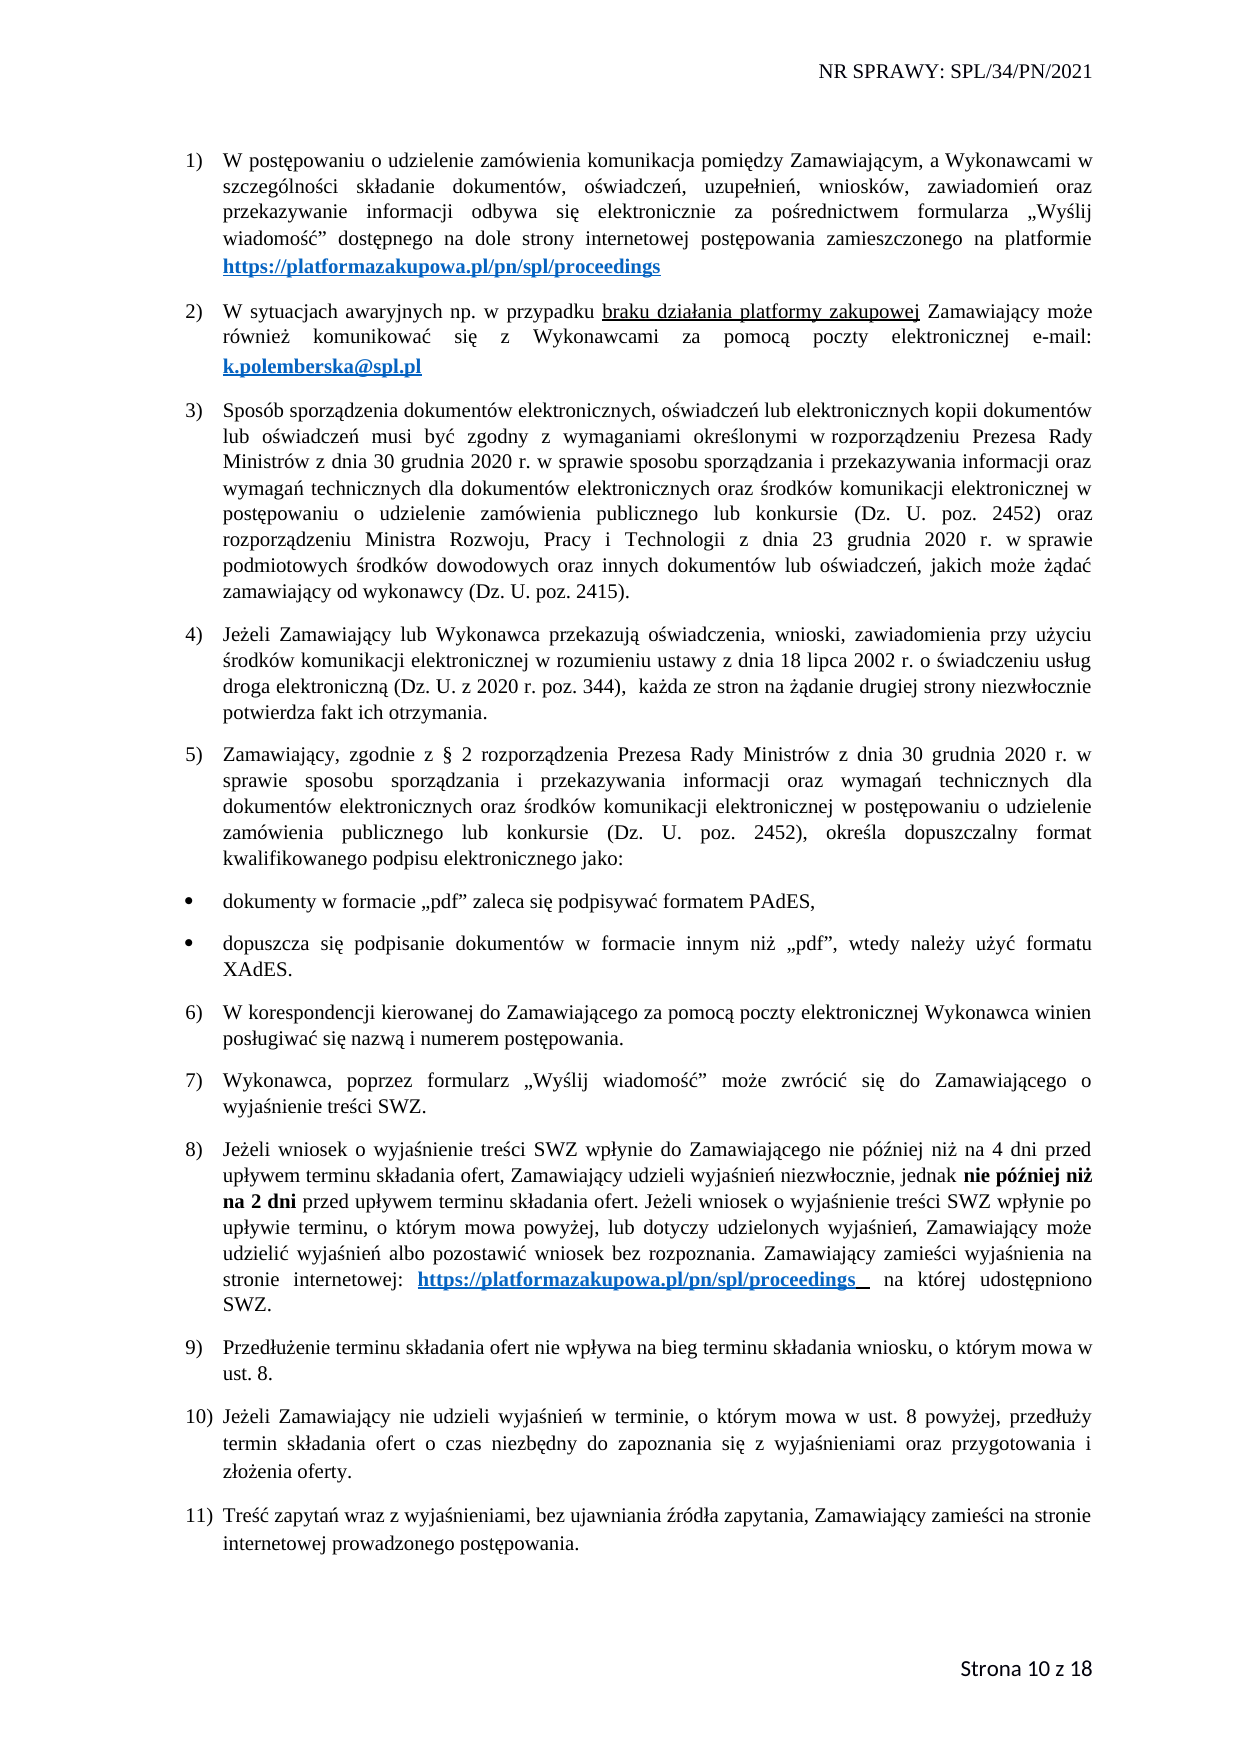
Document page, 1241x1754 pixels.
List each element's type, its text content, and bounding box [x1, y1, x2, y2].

list Jeżeli Zamawiający lub Wykonawca przekazują oświadczenia, wnioski, zawiadomienia przy użyciu środków komunikacji elektronicznej w rozumieniu ustawy z dnia 18 lipca 2002 r. o świadczeniu usług droga elektroniczną (Dz. U. z 2020 r. poz. 344), każda ze stron na żądanie drugiej strony niezwłocznie potwierdza fakt ich otrzymania. [185, 622, 1093, 724]
list Sposób sporządzenia dokumentów elektronicznych, oświadczeń lub elektronicznych kopii dokumentów lub oświadczeń musi być zgodny z wymaganiami określonymi w rozporządzeniu Prezesa Rady Ministrów z dnia 30 grudnia 2020 r. w sprawie sposobu sporządzania i przekazywania informacji oraz wymagań technicznych dla dokumentów elektronicznych oraz środków komunikacji elektronicznej w postępowaniu o udzielenie zamówienia publicznego lub konkursie (Dz. U. poz. 2452) oraz rozporządzeniu Ministra Rozwoju, Pracy i Technologii z dnia 23 grudnia 2020 r. w sprawie podmiotowych środków dowodowych oraz innych dokumentów lub oświadczeń, jakich może żądać zamawiający od wykonawcy (Dz. U. poz. 2415). [185, 398, 1093, 603]
list W sytuacjach awaryjnych np. w przypadku braku działania platformy zakupowej Zamawiający może również komunikować się z Wykonawcami za pomocą poczty elektronicznej e-mail: k.polemberska@spl.pl [185, 298, 1093, 379]
list Zamawiający, zgodnie z § 2 rozporządzenia Prezesa Rady Ministrów z dnia 30 grudnia 2020 r. w sprawie sposobu sporządzania i przekazywania informacji oraz wymagań technicznych dla dokumentów elektronicznych oraz środków komunikacji elektronicznej w postępowaniu o udzielenie zamówienia publicznego lub konkursie (Dz. U. poz. 2452), określa dopuszczalny format kwalifikowanego podpisu elektronicznego jako: [185, 742, 1093, 870]
list Jeżeli wniosek o wyjaśnienie treści SWZ wpłynie do Zamawiającego nie później niż na 4 dni przed upływem terminu składania ofert, Zamawiający udzieli wyjaśnień niezwłocznie, jednak nie później niż na 2 dni przed upływem terminu składania ofert. Jeżeli wniosek o wyjaśnienie treści SWZ wpłynie po upływie terminu, o którym mowa powyżej, lub dotyczy udzielonych wyjaśnień, Zamawiający może udzielić wyjaśnień albo pozostawić wniosek bez rozpoznania. Zamawiający zamieści wyjaśnienia na stronie internetowej: https://platformazakupowa.pl/pn/spl/proceedings na której udostępniono SWZ. [185, 1137, 1093, 1316]
list Wykonawca, poprzez formularz „Wyślij wiadomość” może zwrócić się do Zamawiającego o wyjaśnienie treści SWZ. [185, 1068, 1093, 1118]
list Jeżeli Zamawiający nie udzieli wyjaśnień w terminie, o którym mowa w ust. 8 powyżej, przedłuży termin składania ofert o czas niezbędny do zapoznania się z wyjaśnieniami oraz przygotowania i złożenia oferty. [185, 1403, 1093, 1483]
list W korespondencji kierowanej do Zamawiającego za pomocą poczty elektronicznej Wykonawca winien posługiwać się nazwą i numerem postępowania. [185, 1000, 1093, 1050]
list dopuszcza się podpisanie dokumentów w formacie innym niż „pdf”, wtedy należy użyć formatu XAdES. [185, 931, 1093, 981]
list Przedłużenie terminu składania ofert nie wpływa na bieg terminu składania wniosku, o którym mowa w ust. 8. [185, 1335, 1093, 1385]
list dokumenty w formacie „pdf” zaleca się podpisywać formatem PAdES, [185, 888, 1093, 913]
list W postępowaniu o udzielenie zamówienia komunikacja pomiędzy Zamawiającym, a Wykonawcami w szczególności składanie dokumentów, oświadczeń, uzupełnień, wniosków, zawiadomień oraz przekazywanie informacji odbywa się elektronicznie za pośrednictwem formularza „Wyślij wiadomość” dostępnego na dole strony internetowej postępowania zamieszczonego na platformie https://platformazakupowa.pl/pn/spl/proceedings [185, 148, 1093, 280]
list Treść zapytań wraz z wyjaśnieniami, bez ujawniania źródła zapytania, Zamawiający zamieści na stronie internetowej prowadzonego postępowania. [185, 1503, 1093, 1555]
